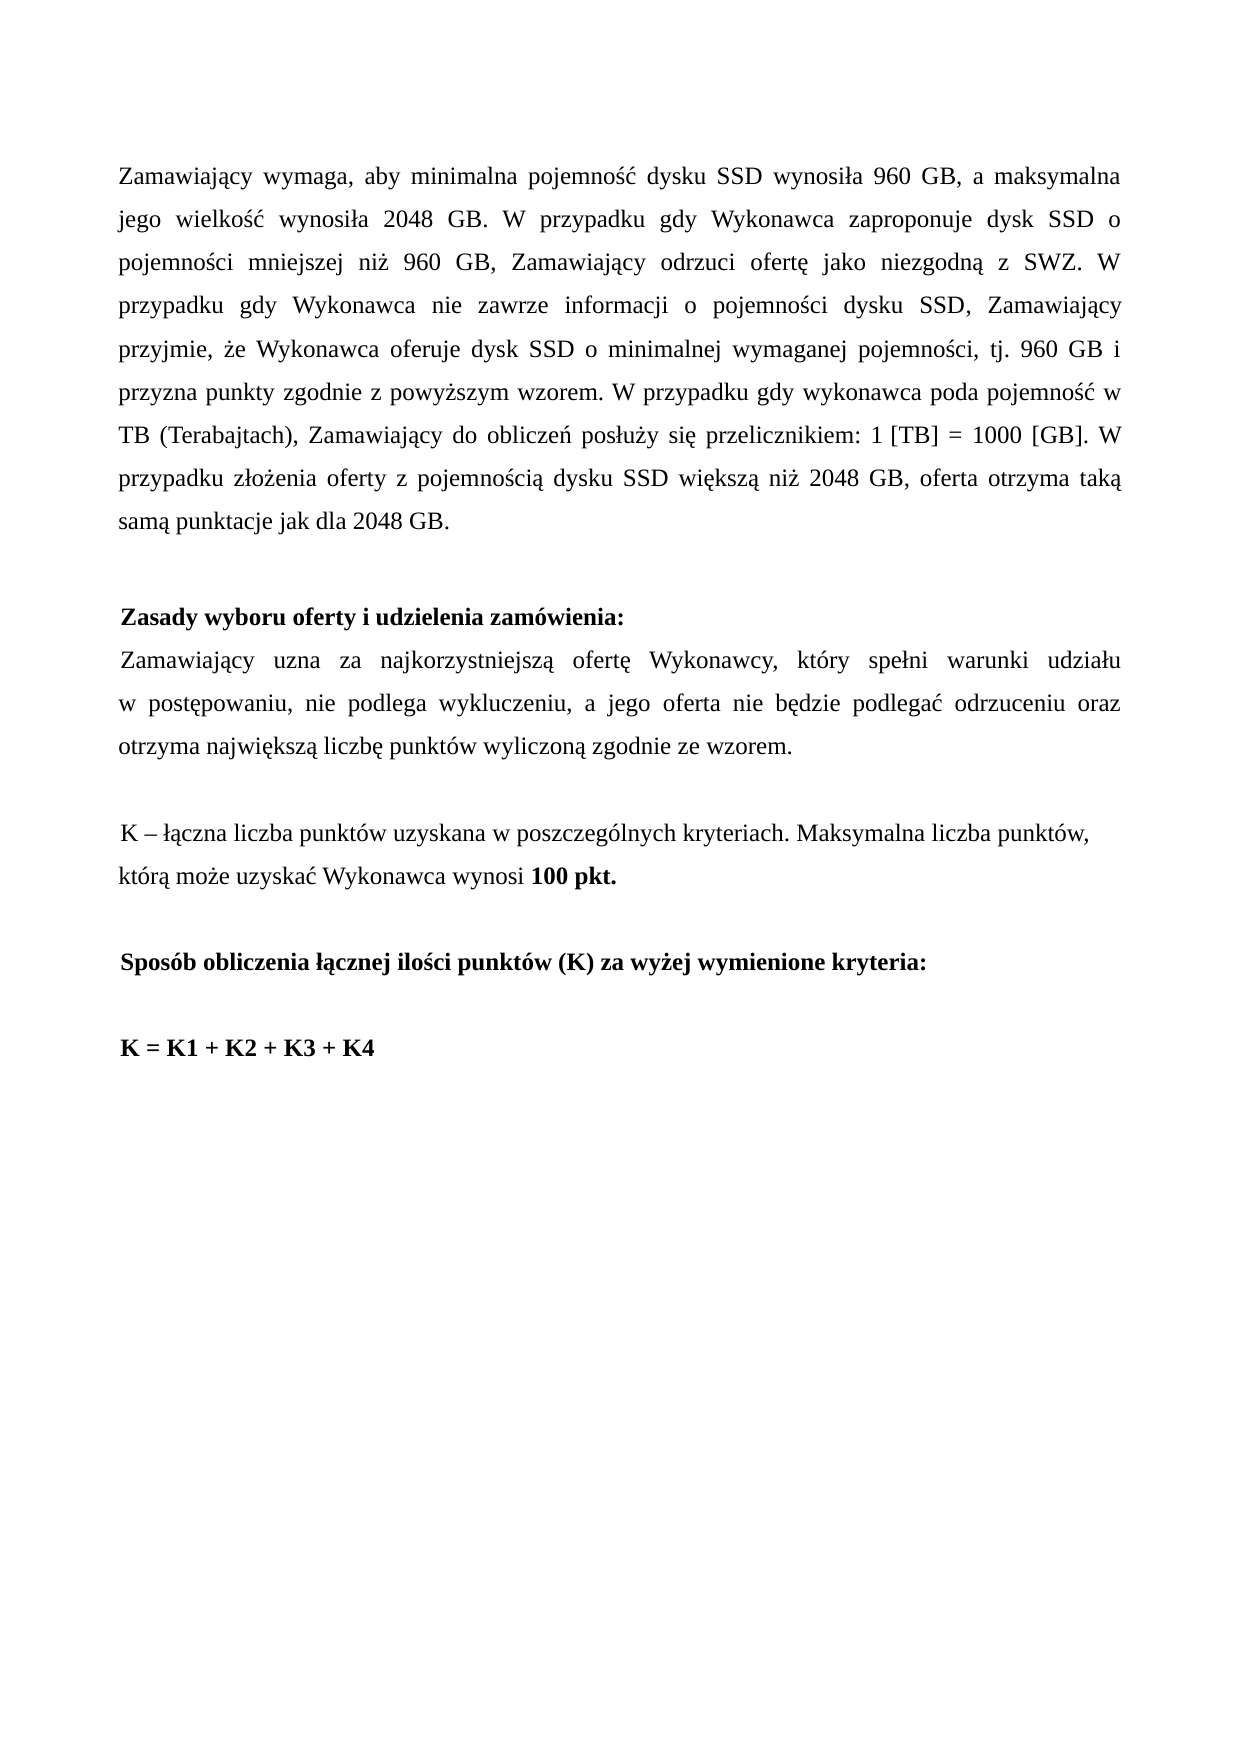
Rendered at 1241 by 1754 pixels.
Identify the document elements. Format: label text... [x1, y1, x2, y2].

text K = K1 + K2 + K3 + K4 [118, 1033, 1122, 1062]
text Zamawiający uzna za najkorzystniejszą ofertę Wykonawcy, który spełni warunki udziału w postępowaniu, nie podlega wykluczeniu, a jego oferta nie będzie podlegać odrzuceniu oraz otrzyma największą liczbę punktów wyliczoną zgodnie ze wzorem. [118, 645, 1122, 760]
text Zasady wyboru oferty i udzielenia zamówienia: [120, 602, 1122, 631]
text K – łączna liczba punktów uzyskana w poszczególnych kryteriach. Maksymalna liczba punktów, którą może uzyskać Wykonawca wynosi 100 pkt. [118, 818, 1122, 889]
text Zamawiający wymaga, aby minimalna pojemność dysku SSD wynosiła 960 GB, a maksymalna jego wielkość wynosiła 2048 GB. W przypadku gdy Wykonawca zaproponuje dysk SSD o pojemności mniejszej niż 960 GB, Zamawiający odrzuci ofertę jako niezgodną z SWZ. W przypadku gdy Wykonawca nie zawrze informacji o pojemności dysku SSD, Zamawiający przyjmie, że Wykonawca oferuje dysk SSD o minimalnej wymaganej pojemności, tj. 960 GB i przyzna punkty zgodnie z powyższym wzorem. W przypadku gdy wykonawca poda pojemność w TB (Terabajtach), Zamawiający do obliczeń posłuży się przelicznikiem: 1 [TB] = 1000 [GB]. W przypadku złożenia oferty z pojemnością dysku SSD większą niż 2048 GB, oferta otrzyma taką samą punktacje jak dla 2048 GB. [118, 161, 1122, 535]
text Sposób obliczenia łącznej ilości punktów (K) za wyżej wymienione kryteria: [118, 947, 1122, 976]
